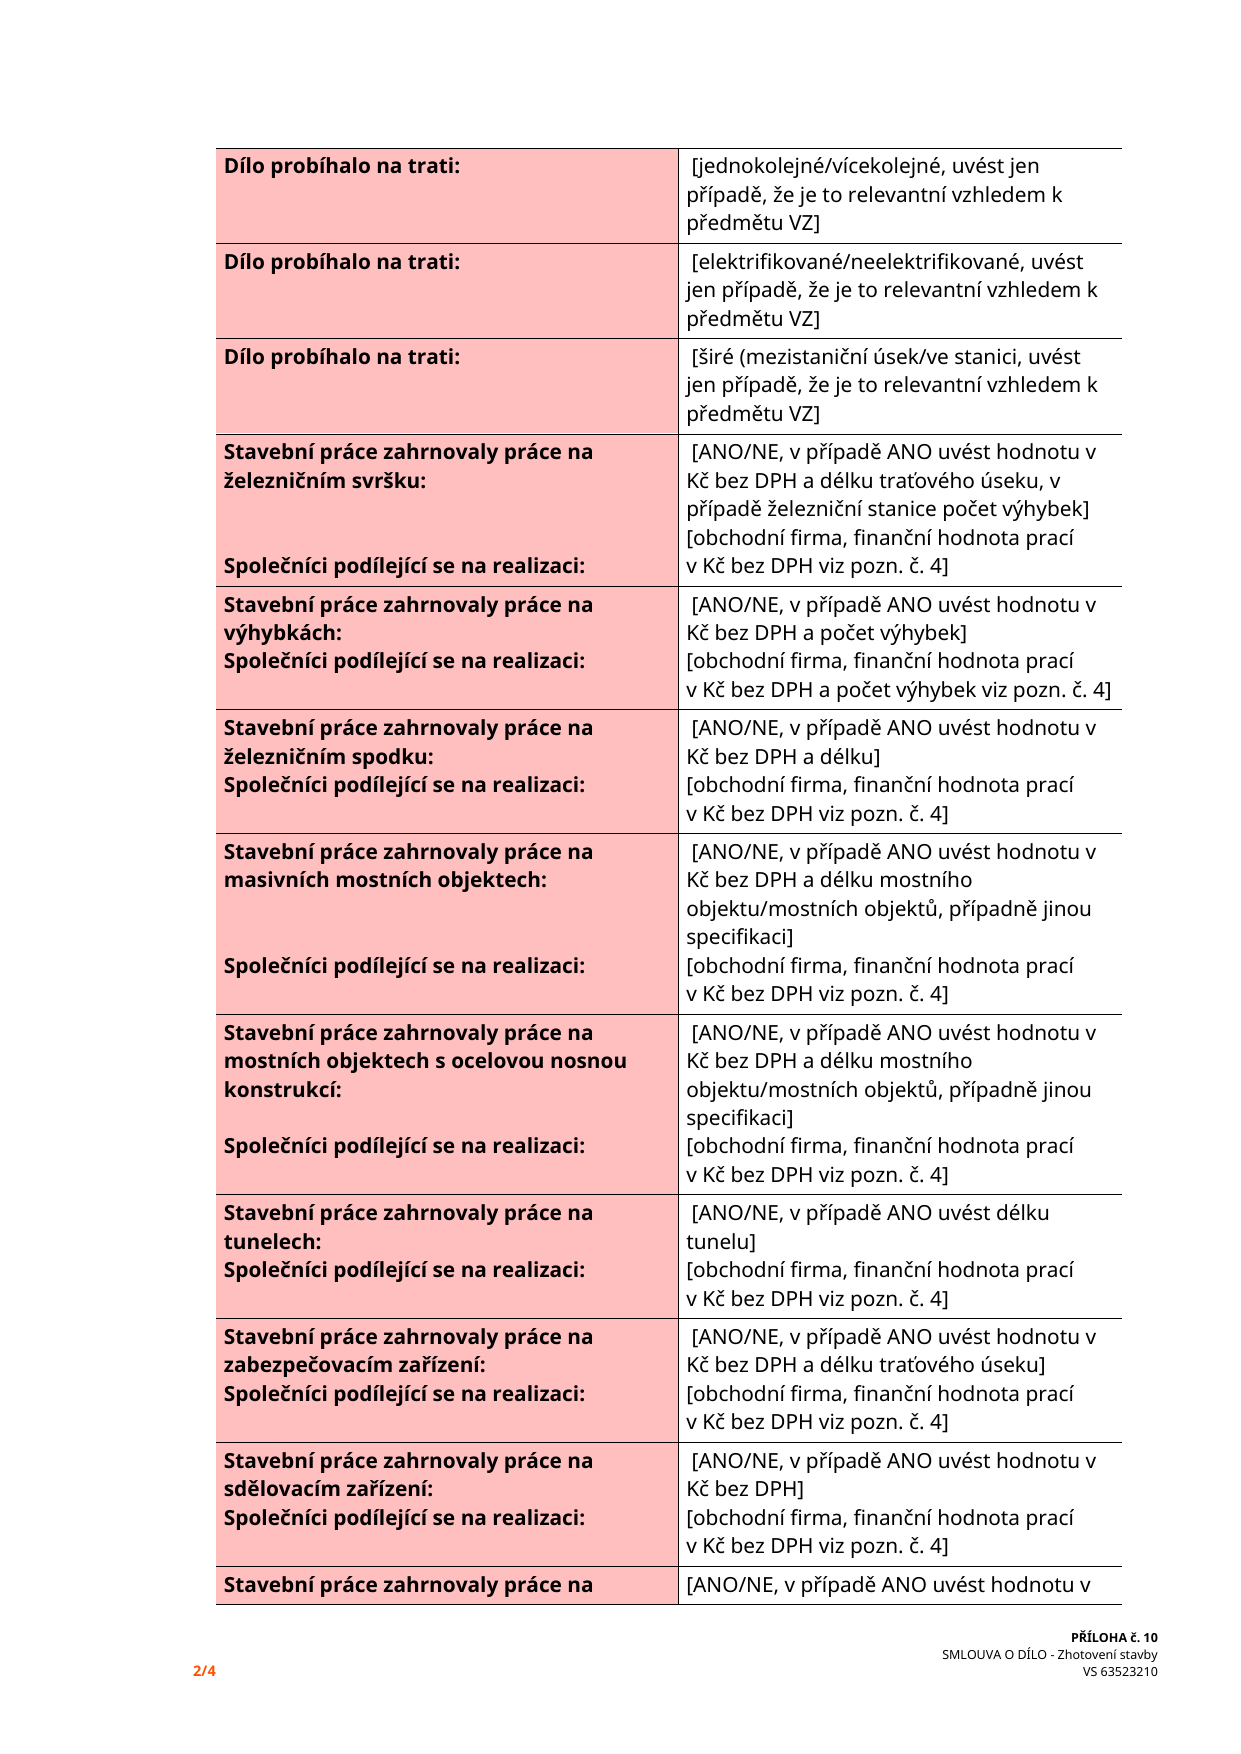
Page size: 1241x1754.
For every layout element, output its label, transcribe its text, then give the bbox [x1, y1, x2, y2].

table_cell Stavební práce zahrnovaly práce na železničním spodku: Společníci podílející se na realizaci: [216, 710, 678, 833]
table_cell [ANO/NE, v případě ANO uvést hodnotu v Kč bez DPH a délku mostního objektu/mostních objektů, případně jinou specifikaci] [obchodní firma, finanční hodnota prací v Kč bez DPH viz pozn. č. 4] [679, 1015, 1122, 1194]
table_cell [ANO/NE, v případě ANO uvést hodnotu v Kč bez DPH a počet výhybek] [obchodní firma, finanční hodnota prací v Kč bez DPH a počet výhybek viz pozn. č. 4] [679, 587, 1122, 709]
table_cell Dílo probíhalo na trati: [216, 149, 678, 243]
table_cell [ANO/NE, v případě ANO uvést hodnotu v Kč bez DPH a délku traťového úseku] [obchodní firma, finanční hodnota prací v Kč bez DPH viz pozn. č. 4] [679, 1319, 1122, 1442]
table_cell [elektrifikované/neelektrifikované, uvést jen případě, že je to relevantní vzhledem k předmětu VZ] [679, 244, 1122, 338]
table_cell [širé (mezistaniční úsek/ve stanici, uvést jen případě, že je to relevantní vzhledem k předmětu VZ] [679, 339, 1122, 433]
table_cell [ANO/NE, v případě ANO uvést hodnotu v Kč bez DPH a délku traťového úseku, v případě železniční stanice počet výhybek] [obchodní firma, finanční hodnota prací v Kč bez DPH viz pozn. č. 4] [679, 435, 1122, 586]
table_cell [jednokolejné/vícekolejné, uvést jen případě, že je to relevantní vzhledem k předmětu VZ] [679, 149, 1122, 243]
table_cell Dílo probíhalo na trati: [216, 244, 678, 338]
table_cell Stavební práce zahrnovaly práce na zabezpečovacím zařízení: Společníci podílející se na realizaci: [216, 1319, 678, 1442]
table_cell Stavební práce zahrnovaly práce na výhybkách: Společníci podílející se na realizaci: [216, 587, 678, 709]
table_cell Stavební práce zahrnovaly práce na tunelech: Společníci podílející se na realizaci: [216, 1195, 678, 1318]
table_cell Stavební práce zahrnovaly práce na železničním svršku: Společníci podílející se na realizaci: [216, 435, 678, 586]
table_cell [ANO/NE, v případě ANO uvést délku tunelu] [obchodní firma, finanční hodnota prací v Kč bez DPH viz pozn. č. 4] [679, 1195, 1122, 1318]
table_cell [ANO/NE, v případě ANO uvést hodnotu v Kč bez DPH a délku] [obchodní firma, finanční hodnota prací v Kč bez DPH viz pozn. č. 4] [679, 710, 1122, 833]
table_cell Stavební práce zahrnovaly práce na masivních mostních objektech: Společníci podílející se na realizaci: [216, 834, 678, 1014]
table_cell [216, 1567, 678, 1604]
table_cell Dílo probíhalo na trati: [216, 339, 678, 433]
table_cell Stavební práce zahrnovaly práce na mostních objektech s ocelovou nosnou konstrukcí: Společníci podílející se na realizaci: [216, 1015, 678, 1194]
table_cell Stavební práce zahrnovaly práce na sdělovacím zařízení: Společníci podílející se na realizaci: [216, 1443, 678, 1566]
table_cell [ANO/NE, v případě ANO uvést hodnotu v Kč bez DPH] [obchodní firma, finanční hodnota prací v Kč bez DPH viz pozn. č. 4] [679, 1443, 1122, 1566]
table_cell [ANO/NE, v případě ANO uvést hodnotu v Kč bez DPH a délku mostního objektu/mostních objektů, případně jinou specifikaci] [obchodní firma, finanční hodnota prací v Kč bez DPH viz pozn. č. 4] [679, 834, 1122, 1014]
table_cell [679, 1567, 1122, 1604]
